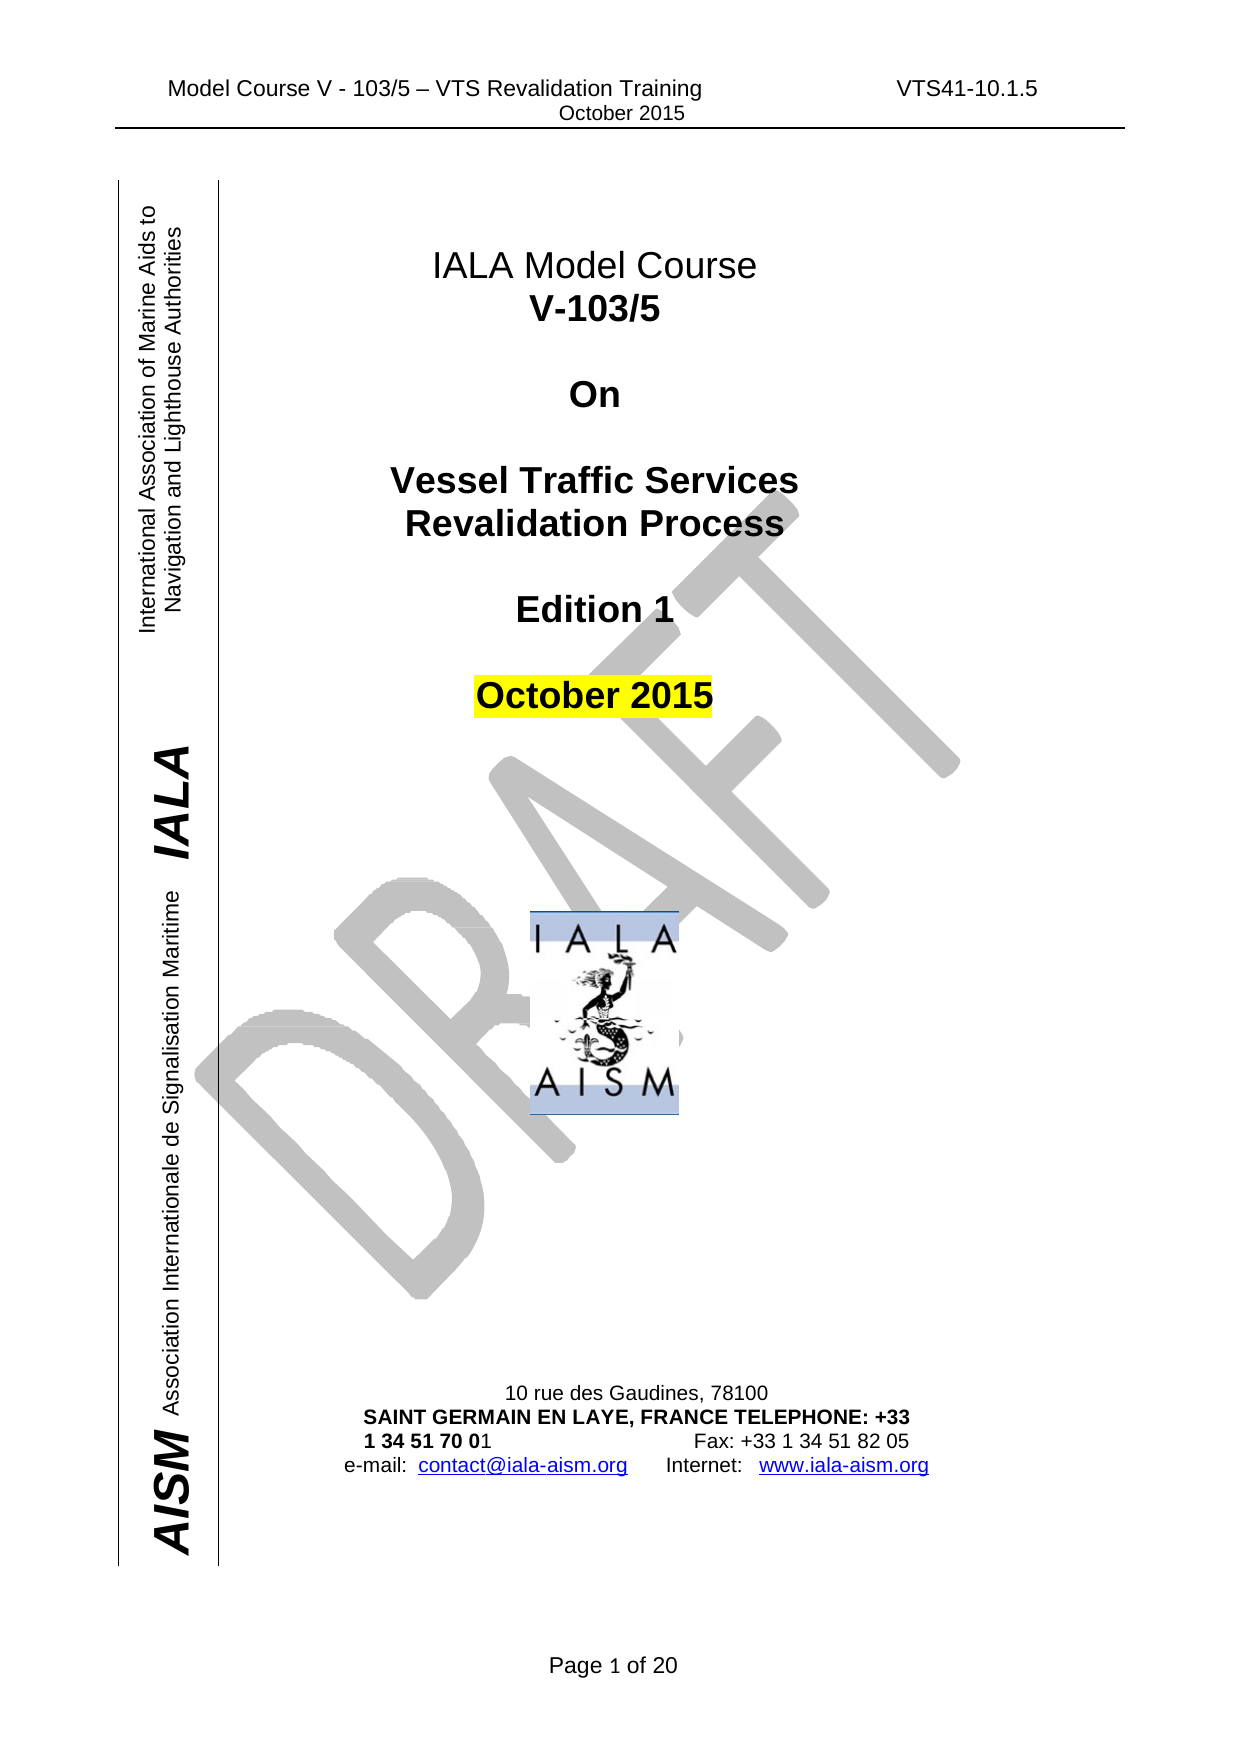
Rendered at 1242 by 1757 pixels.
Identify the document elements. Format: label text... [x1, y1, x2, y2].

text V-103/5 [522, 286, 667, 329]
text October 2015 [469, 674, 720, 716]
picture [123, 680, 214, 1556]
text SAINT GERMAIN EN LAYE, FRANCE TELEPHONE: +33 1 34 51 70 01 Fax: +33 1 34 51 82 05 [359, 1405, 913, 1453]
picture [530, 911, 679, 1115]
text e-mail: contact@iala-aism.org Internet: www.iala-aism.org [341, 1453, 932, 1477]
text Revalidation Process [398, 501, 791, 544]
text 10 rue des Gaudines, 78100 [499, 1381, 773, 1405]
text Vessel Traffic Services [383, 458, 806, 501]
text IALA Model Course [425, 243, 764, 286]
text Edition 1 [509, 588, 681, 630]
picture [104, 177, 209, 667]
text On [562, 372, 628, 415]
